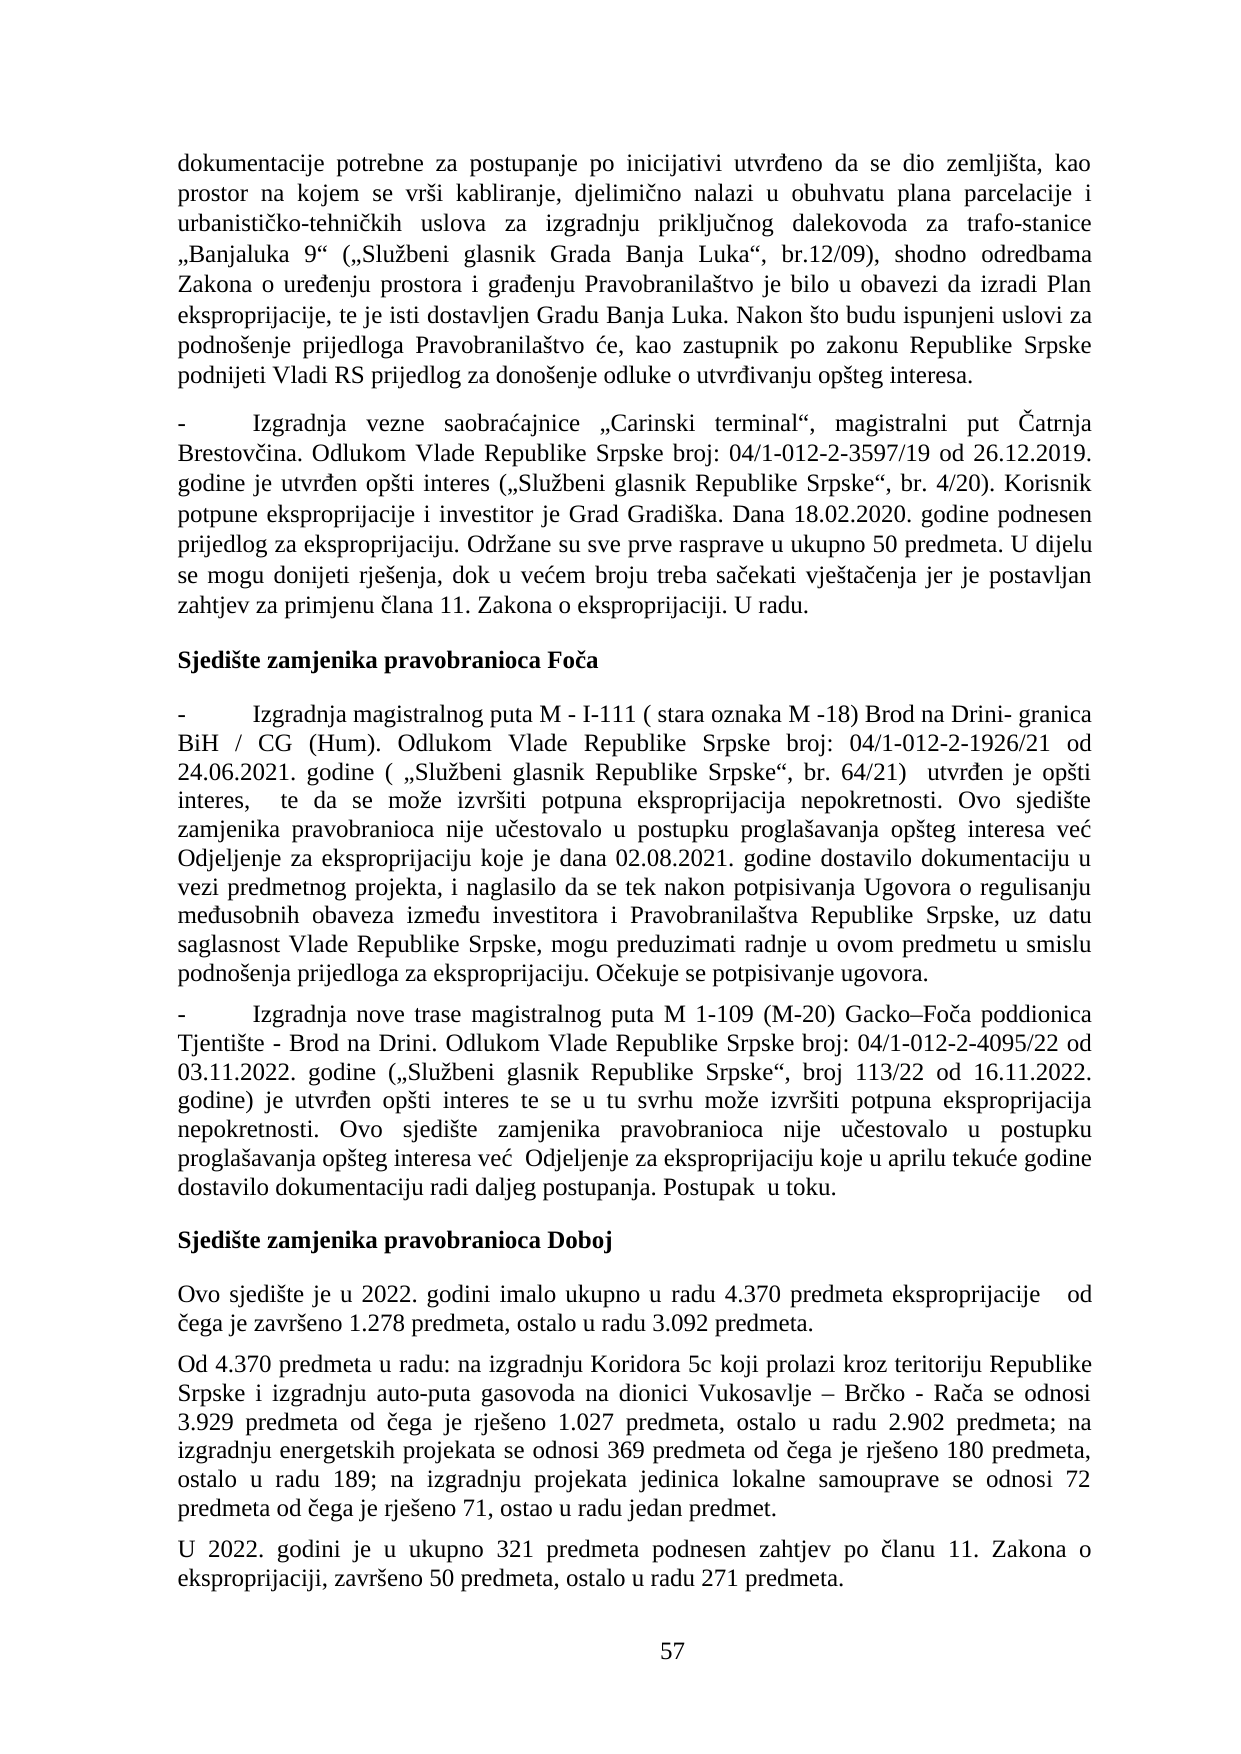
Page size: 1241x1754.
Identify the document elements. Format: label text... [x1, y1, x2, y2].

text U 2022. godini je u ukupno 321 predmeta podnesen zahtjev po članu 11. Zakona o eksproprijaciji, završeno 50 predmeta, ostalo u radu 271 predmeta. [177, 1534, 1092, 1592]
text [177, 148, 1092, 389]
text - Izgradnja vezne saobraćajnice „Carinski terminal“, magistralni put Čatrnja Brestovčina. Odlukom Vlade Republike Srpske broj: 04/1-012-2-3597/19 od 26.12.2019. godine je utvrđen opšti interes („Službeni glasnik Republike Srpske“, br. 4/20). Korisnik potpune eksproprijacije i investitor je Grad Gradiška. Dana 18.02.2020. godine podnesen prijedlog za eksproprijaciju. Održane su sve prve rasprave u ukupno 50 predmeta. U dijelu se mogu donijeti rješenja, dok u većem broju treba sačekati vještačenja jer je postavljan zahtjev za primjenu člana 11. Zakona o eksproprijaciji. U radu. [177, 408, 1092, 619]
text Od 4.370 predmeta u radu: na izgradnju Koridora 5c koji prolazi kroz teritoriju Republike Srpske i izgradnju auto-puta gasovoda na dionici Vukosavlje – Brčko - Rača se odnosi 3.929 predmeta od čega je rješeno 1.027 predmeta, ostalo u radu 2.902 predmeta; na izgradnju energetskih projekata se odnosi 369 predmeta od čega je rješeno 180 predmeta, ostalo u radu 189; na izgradnju projekata jedinica lokalne samouprave se odnosi 72 predmeta od čega je rješeno 71, ostao u radu jedan predmet. [177, 1349, 1092, 1522]
text Ovo sjedište je u 2022. godini imalo ukupno u radu 4.370 predmeta eksproprijacije od čega je završeno 1.278 predmeta, ostalo u radu 3.092 predmeta. [177, 1279, 1092, 1337]
text Sjedište zamjenika pravobranioca Foča [177, 646, 1092, 674]
text - Izgradnja nove trase magistralnog puta M 1-109 (M-20) Gacko–Foča poddionica Tjentište - Brod na Drini. Odlukom Vlade Republike Srpske broj: 04/1-012-2-4095/22 od 03.11.2022. godine („Službeni glasnik Republike Srpske“, broj 113/22 od 16.11.2022. godine) je utvrđen opšti interes te se u tu svrhu može izvršiti potpuna eksproprijacija nepokretnosti. Ovo sjedište zamjenika pravobranioca nije učestovalo u postupku proglašavanja opšteg interesa već Odjeljenje za eksproprijaciju koje u aprilu tekuće godine dostavilo dokumentaciju radi daljeg postupanja. Postupak u toku. [177, 999, 1092, 1201]
text Sjedište zamjenika pravobranioca Doboj [177, 1226, 1092, 1254]
text - Izgradnja magistralnog puta M - I-111 ( stara oznaka M -18) Brod na Drini- granica BiH / CG (Hum). Odlukom Vlade Republike Srpske broj: 04/1-012-2-1926/21 od 24.06.2021. godine ( „Službeni glasnik Republike Srpske“, br. 64/21) utvrđen je opšti interes, te da se može izvršiti potpuna eksproprijacija nepokretnosti. Ovo sjedište zamjenika pravobranioca nije učestovalo u postupku proglašavanja opšteg interesa već Odjeljenje za eksproprijaciju koje je dana 02.08.2021. godine dostavilo dokumentaciju u vezi predmetnog projekta, i naglasilo da se tek nakon potpisivanja Ugovora o regulisanju međusobnih obaveza između investitora i Pravobranilaštva Republike Srpske, uz datu saglasnost Vlade Republike Srpske, mogu preduzimati radnje u ovom predmetu u smislu podnošenja prijedloga za eksproprijaciju. Očekuje se potpisivanje ugovora. [177, 699, 1092, 987]
